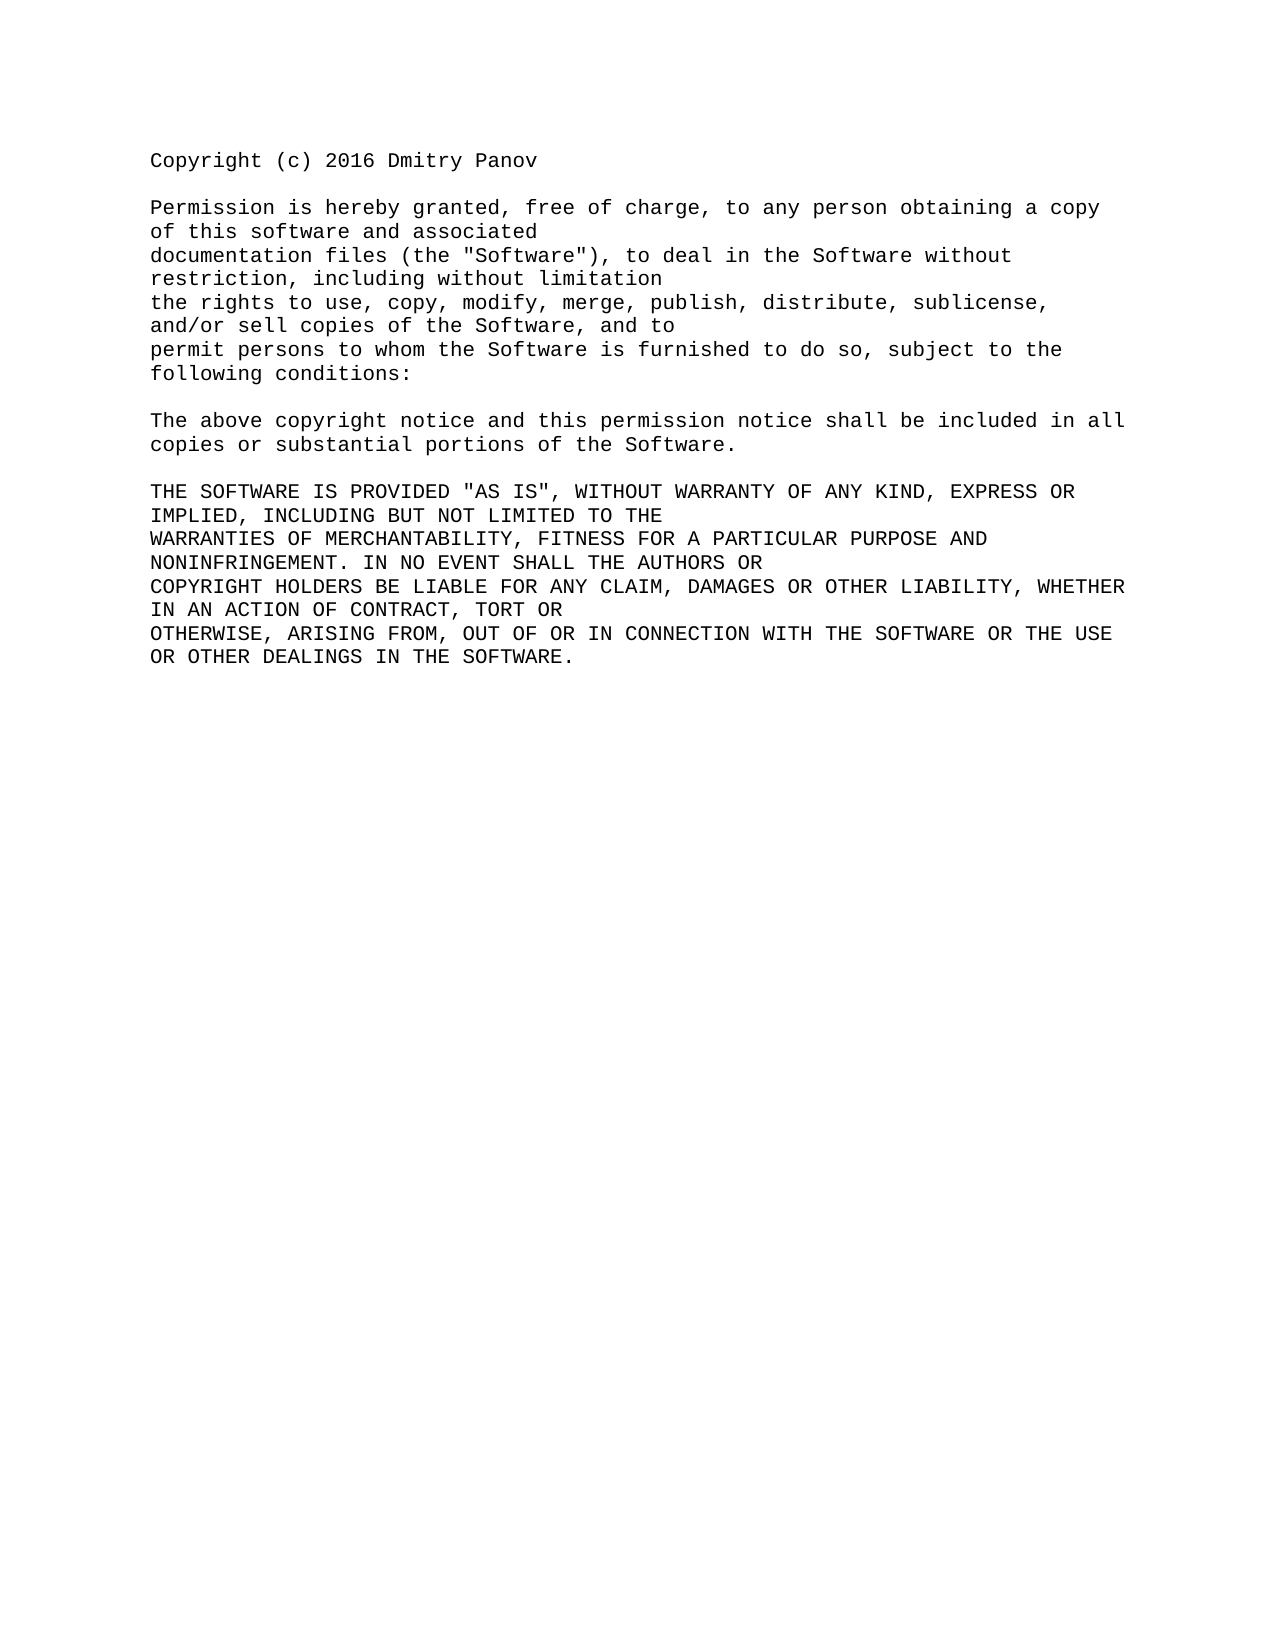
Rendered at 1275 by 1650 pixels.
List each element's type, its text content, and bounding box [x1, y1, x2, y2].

text Copyright (c) 2016 Dmitry Panov [150, 150, 1125, 174]
text Permission is hereby granted, free of charge, to any person obtaining a copy of this software and associated [150, 197, 1125, 244]
text COPYRIGHT HOLDERS BE LIABLE FOR ANY CLAIM, DAMAGES OR OTHER LIABILITY, WHETHER IN AN ACTION OF CONTRACT, TORT OR [150, 576, 1125, 623]
text OTHERWISE, ARISING FROM, OUT OF OR IN CONNECTION WITH THE SOFTWARE OR THE USE OR OTHER DEALINGS IN THE SOFTWARE. [150, 623, 1125, 670]
text The above copyright notice and this permission notice shall be included in all copies or substantial portions of the Software. [150, 410, 1125, 457]
text permit persons to whom the Software is furnished to do so, subject to the following conditions: [150, 339, 1125, 386]
text WARRANTIES OF MERCHANTABILITY, FITNESS FOR A PARTICULAR PURPOSE AND NONINFRINGEMENT. IN NO EVENT SHALL THE AUTHORS OR [150, 528, 1125, 576]
text THE SOFTWARE IS PROVIDED "AS IS", WITHOUT WARRANTY OF ANY KIND, EXPRESS OR IMPLIED, INCLUDING BUT NOT LIMITED TO THE [150, 481, 1125, 528]
text documentation files (the "Software"), to deal in the Software without restriction, including without limitation [150, 244, 1125, 292]
text the rights to use, copy, modify, merge, publish, distribute, sublicense, and/or sell copies of the Software, and to [150, 292, 1125, 339]
